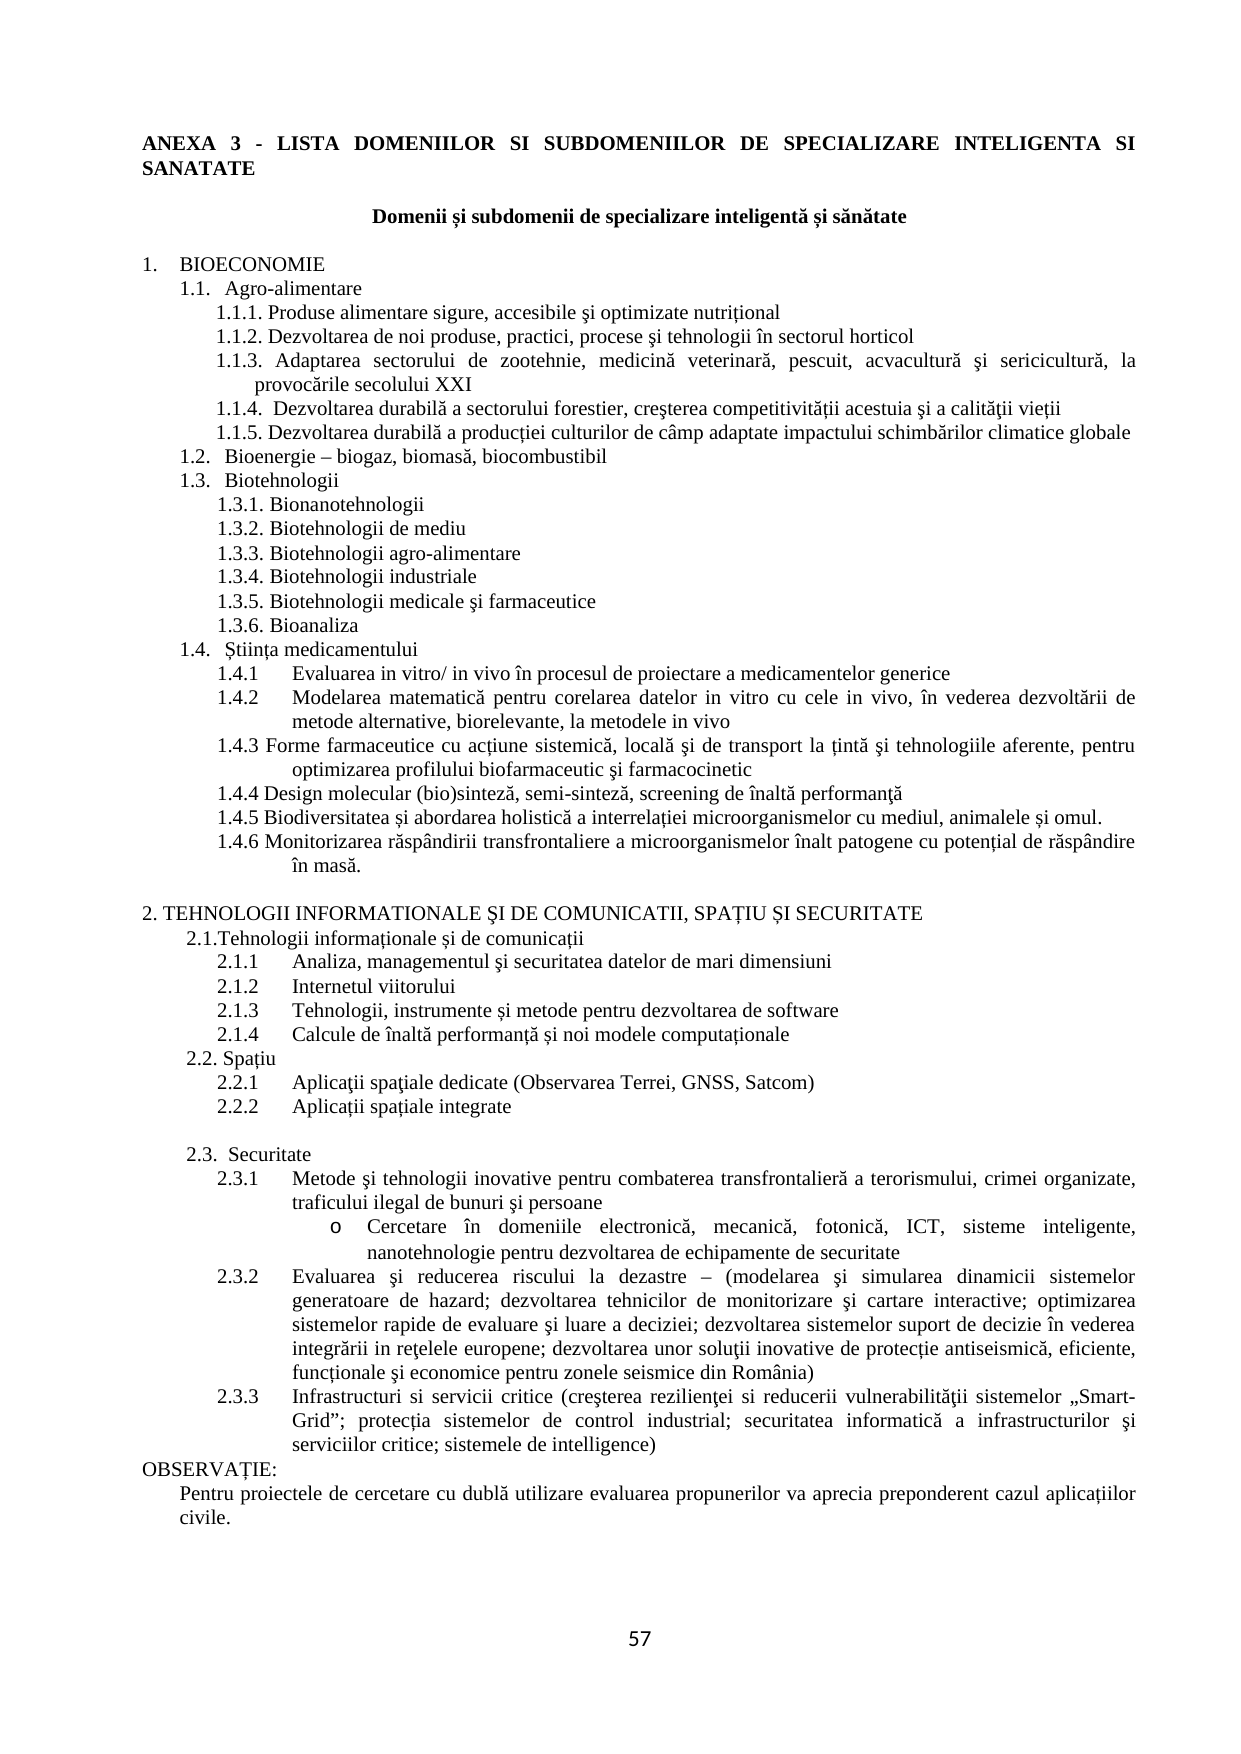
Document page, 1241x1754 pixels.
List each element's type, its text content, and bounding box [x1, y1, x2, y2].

list Bionanotehnologii [217, 492, 1137, 516]
list 1.1.2. Dezvoltarea de noi produse, practici, procese şi tehnologii în sectorul horticol [216, 324, 1137, 348]
text OBSERVAȚIE: [142, 1456, 1137, 1481]
list Evaluarea in vitro/ in vivo în procesul de proiectare a medicamentelor generice [217, 661, 1137, 685]
list Știința medicamentului [179, 637, 1137, 661]
text 2.1.Tehnologii informaționale și de comunicații [142, 925, 1137, 949]
list Biotehnologii agro-alimentare [217, 540, 1137, 564]
list Metode şi tehnologii inovative pentru combaterea transfrontalieră a terorismului, crimei organizate, traficului ilegal de bunuri şi persoane [217, 1166, 1137, 1214]
list Biotehnologii medicale şi farmaceutice [217, 588, 1137, 613]
list Tehnologii, instrumente și metode pentru dezvoltarea de software [217, 998, 1137, 1022]
list Cercetare în domeniile electronică, mecanică, fotonică, ICT, sisteme inteligente, nanotehnologie pentru dezvoltarea de echipamente de securitate [329, 1214, 1137, 1264]
list Biotehnologii de mediu [217, 516, 1137, 540]
list 1.1.4. Dezvoltarea durabilă a sectorului forestier, creşterea competitivității acestuia şi a calităţii vieții [216, 396, 1137, 420]
list Bioanaliza [217, 613, 1137, 637]
list Analiza, managementul şi securitatea datelor de mari dimensiuni [217, 949, 1137, 973]
list 1.4.3 Forme farmaceutice cu acțiune sistemică, locală şi de transport la țintă şi tehnologiile aferente, pentru optimizarea profilului biofarmaceutic şi farmacocinetic [217, 733, 1137, 781]
list 1.4.4 Design molecular (bio)sinteză, semi-sinteză, screening de înaltă performanţă [142, 781, 1137, 805]
list Evaluarea şi reducerea riscului la dezastre – (modelarea şi simularea dinamicii sistemelor generatoare de hazard; dezvoltarea tehnicilor de monitorizare şi cartare interactive; optimizarea sistemelor rapide de evaluare şi luare a deciziei; dezvoltarea sistemelor suport de decizie în vederea integrării in reţelele europene; dezvoltarea unor soluţii inovative de protecție antiseismică, eficiente, funcționale şi economice pentru zonele seismice din România) [217, 1264, 1137, 1384]
list Modelarea matematică pentru corelarea datelor in vitro cu cele in vivo, în vederea dezvoltării de metode alternative, biorelevante, la metodele in vivo [217, 685, 1137, 733]
text ANEXA 3 - LISTA DOMENIILOR SI SUBDOMENIILOR DE SPECIALIZARE INTELIGENTA SI SANATATE [142, 131, 1137, 179]
list BIOECONOMIE [142, 252, 1137, 276]
list 1.1.3. Adaptarea sectorului de zootehnie, medicină veterinară, pescuit, acvacultură şi sericicultură, la provocările secolului XXI [216, 348, 1137, 396]
text Pentru proiectele de cercetare cu dublă utilizare evaluarea propunerilor va aprecia preponderent cazul aplicațiilor civile. [179, 1481, 1137, 1529]
text Domenii și subdomenii de specializare inteligentă și sănătate [142, 203, 1137, 228]
list Aplicaţii spaţiale dedicate (Observarea Terrei, GNSS, Satcom) [217, 1070, 1137, 1094]
list Infrastructuri si servicii critice (creşterea rezilienţei si reducerii vulnerabilităţii sistemelor „Smart-Grid”; protecția sistemelor de control industrial; securitatea informatică a infrastructurilor şi serviciilor critice; sistemele de intelligence) [217, 1384, 1137, 1456]
list Biotehnologii [179, 468, 1137, 492]
list Agro-alimentare [179, 276, 1137, 300]
list 1.4.6 Monitorizarea răspândirii transfrontaliere a microorganismelor înalt patogene cu potențial de răspândire în masă. [217, 829, 1137, 877]
text 2. TEHNOLOGII INFORMATIONALE ŞI DE COMUNICATII, SPAȚIU ȘI SECURITATE [142, 901, 1137, 925]
text 2.2. Spațiu [142, 1046, 1137, 1070]
list 1.1.1. Produse alimentare sigure, accesibile şi optimizate nutrițional [216, 300, 1137, 324]
list Calcule de înaltă performanță și noi modele computaționale [217, 1022, 1137, 1046]
list 1.4.5 Biodiversitatea și abordarea holistică a interrelației microorganismelor cu mediul, animalele și omul. [217, 805, 1137, 829]
list 1.1.5. Dezvoltarea durabilă a producției culturilor de câmp adaptate impactului schimbărilor climatice globale [216, 420, 1137, 444]
list Biotehnologii industriale [217, 564, 1137, 588]
text 2.3. Securitate [142, 1142, 1137, 1166]
list Bioenergie – biogaz, biomasă, biocombustibil [179, 444, 1137, 468]
list Internetul viitorului [217, 973, 1137, 998]
list Aplicații spațiale integrate [217, 1094, 1137, 1118]
